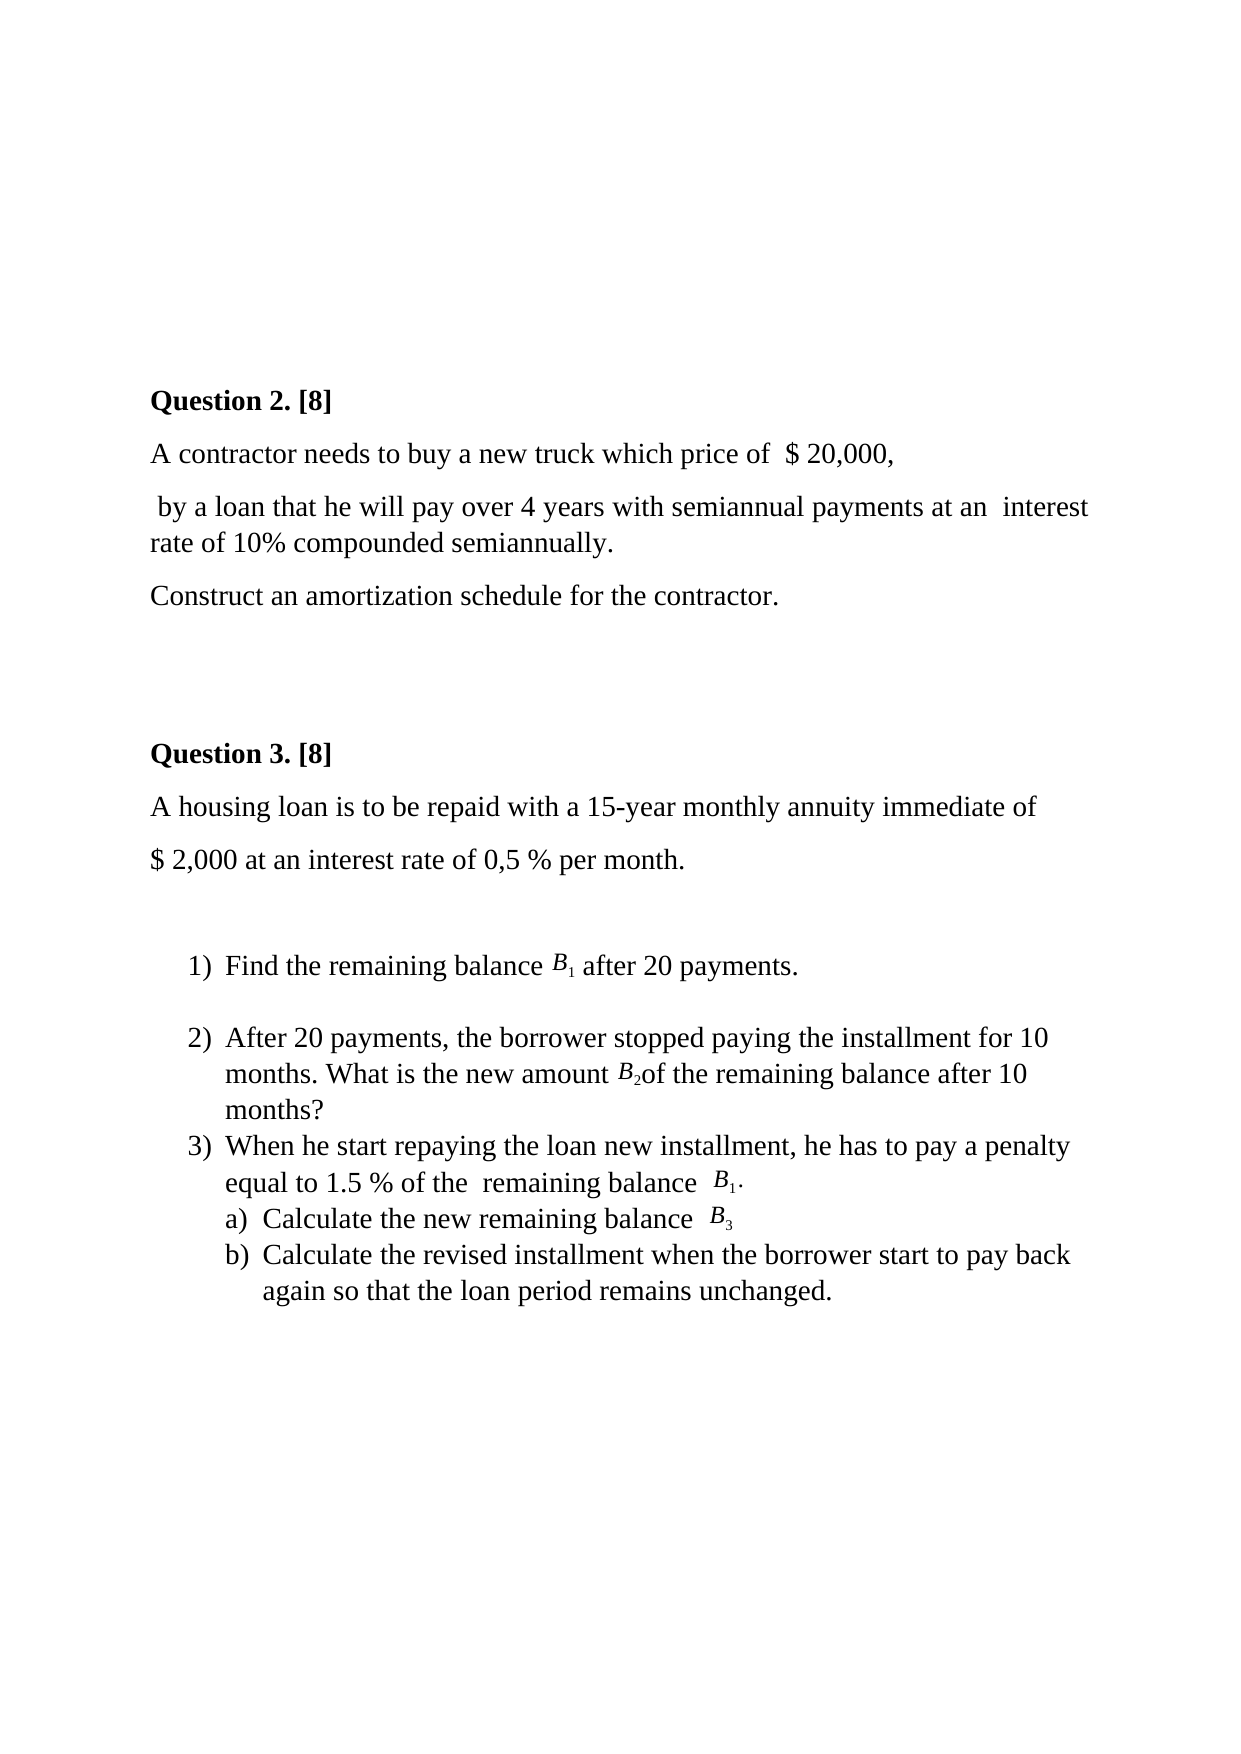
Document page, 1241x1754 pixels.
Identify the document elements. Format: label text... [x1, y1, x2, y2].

text A housing loan is to be repaid with a 15-year monthly annuity immediate of [150, 789, 1090, 823]
text A contractor needs to buy a new truck which price of $ 20,000, [150, 436, 1090, 470]
list Calculate the revised installment when the borrower start to pay back again so that the loan period remains unchanged. [225, 1237, 1090, 1307]
text Construct an amortization schedule for the contractor. [150, 578, 1090, 612]
text by a loan that he will pay over 4 years with semiannual payments at an interest rate of 10% compounded semiannually. [150, 489, 1090, 559]
list When he start repaying the loan new installment, he has to pay a penalty equal to 1.5 % of the remaining balance [187, 1128, 1090, 1198]
list After 20 payments, the borrower stopped paying the installment for 10 months. What is the new amount of the remaining balance after 10 months? [187, 1020, 1090, 1126]
list Find the remaining balance after 20 payments. [187, 948, 1090, 981]
text Question 2. [8] [150, 383, 1090, 417]
text $ 2,000 at an interest rate of 0,5 % per month. [150, 842, 1090, 876]
list Calculate the new remaining balance [225, 1201, 1090, 1234]
text Question 3. [8] [150, 737, 1090, 770]
